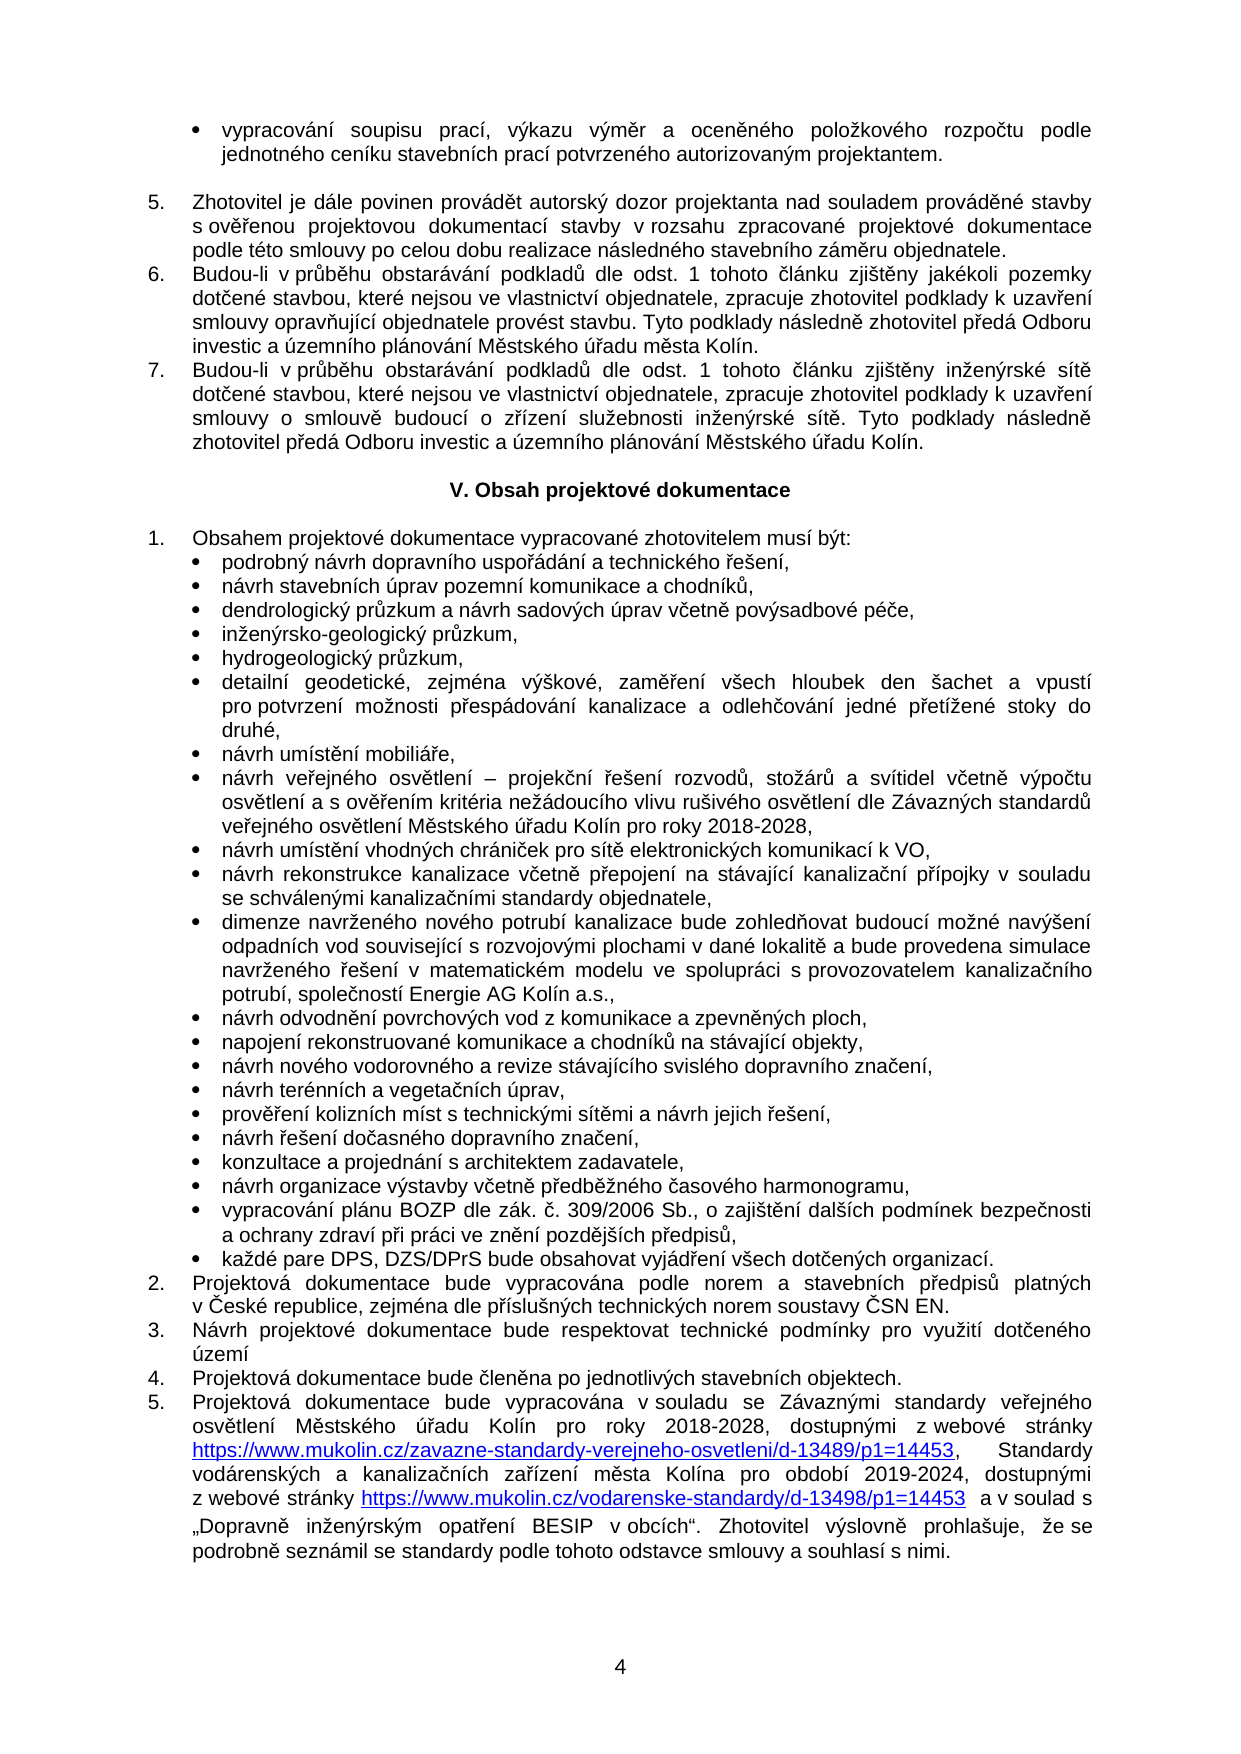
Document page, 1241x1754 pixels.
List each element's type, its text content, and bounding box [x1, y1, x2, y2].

list návrh terénních a vegetačních úprav, [192, 1078, 1092, 1102]
list vypracování plánu BOZP dle zák. č. 309/2006 Sb., o zajištění dalších podmínek bezpečnosti a ochrany zdraví při práci ve znění pozdějších předpisů, [192, 1198, 1092, 1246]
list Projektová dokumentace bude vypracována podle norem a stavebních předpisů platných v České republice, zejména dle příslušných technických norem soustavy ČSN EN. [148, 1270, 1092, 1318]
list podrobný návrh dopravního uspořádání a technického řešení, [192, 549, 1092, 573]
list Projektová dokumentace bude členěna po jednotlivých stavebních objektech. [148, 1366, 1092, 1390]
list každé pare DPS, DZS/DPrS bude obsahovat vyjádření všech dotčených organizací. [192, 1246, 1092, 1270]
list dimenze navrženého nového potrubí kanalizace bude zohledňovat budoucí možné navýšení odpadních vod související s rozvojovými plochami v dané lokalitě a bude provedena simulace navrženého řešení v matematickém modelu ve spolupráci s provozovatelem kanalizačního potrubí, společností Energie AG Kolín a.s., [192, 910, 1092, 1006]
list návrh umístění mobiliáře, [192, 742, 1092, 766]
list Projektová dokumentace bude vypracována v souladu se Závaznými standardy veřejného osvětlení Městského úřadu Kolín pro roky 2018-2028, dostupnými z webové stránky https://www.mukolin.cz/zavazne-standardy-verejneho-osvetleni/d-13489/p1=14453, Standardy vodárenských a kanalizačních zařízení města Kolína pro období 2019-2024, dostupnými z webové stránky https://www.mukolin.cz/vodarenske-standardy/d-13498/p1=14453 a v soulad s „Dopravně inženýrským opatření BESIP v obcích“. Zhotovitel výslovně prohlašuje, že se podrobně seznámil se standardy podle tohoto odstavce smlouvy a souhlasí s nimi. [148, 1390, 1092, 1563]
list návrh veřejného osvětlení – projekční řešení rozvodů, stožárů a svítidel včetně výpočtu osvětlení a s ověřením kritéria nežádoucího vlivu rušivého osvětlení dle Závazných standardů veřejného osvětlení Městského úřadu Kolín pro roky 2018-2028, [192, 766, 1092, 838]
list Budou-li v průběhu obstarávání podkladů dle odst. 1 tohoto článku zjištěny inženýrské sítě dotčené stavbou, které nejsou ve vlastnictví objednatele, zpracuje zhotovitel podklady k uzavření smlouvy o smlouvě budoucí o zřízení služebnosti inženýrské sítě. Tyto podklady následně zhotovitel předá Odboru investic a územního plánování Městského úřadu Kolín. [148, 358, 1092, 454]
list návrh nového vodorovného a revize stávajícího svislého dopravního značení, [192, 1054, 1092, 1078]
list návrh umístění vhodných chrániček pro sítě elektronických komunikací k VO, [192, 838, 1092, 862]
list prověření kolizních míst s technickými sítěmi a návrh jejich řešení, [192, 1102, 1092, 1126]
list Návrh projektové dokumentace bude respektovat technické podmínky pro využití dotčeného území [148, 1318, 1092, 1366]
list inženýrsko-geologický průzkum, [192, 622, 1092, 646]
list Budou-li v průběhu obstarávání podkladů dle odst. 1 tohoto článku zjištěny jakékoli pozemky dotčené stavbou, které nejsou ve vlastnictví objednatele, zpracuje zhotovitel podklady k uzavření smlouvy opravňující objednatele provést stavbu. Tyto podklady následně zhotovitel předá Odboru investic a územního plánování Městského úřadu města Kolín. [148, 262, 1092, 358]
list návrh rekonstrukce kanalizace včetně přepojení na stávající kanalizační přípojky v souladu se schválenými kanalizačními standardy objednatele, [192, 862, 1092, 910]
list návrh stavebních úprav pozemní komunikace a chodníků, [192, 573, 1092, 598]
list vypracování soupisu prací, výkazu výměr a oceněného položkového rozpočtu podle jednotného ceníku stavebních prací potvrzeného autorizovaným projektantem. [192, 118, 1092, 166]
list hydrogeologický průzkum, [192, 646, 1092, 670]
list návrh organizace výstavby včetně předběžného časového harmonogramu, [192, 1174, 1092, 1198]
list Obsahem projektové dokumentace vypracované zhotovitelem musí být: [148, 526, 1092, 549]
list detailní geodetické, zejména výškové, zaměření všech hloubek den šachet a vpustí pro potvrzení možnosti přespádování kanalizace a odlehčování jedné přetížené stoky do druhé, [192, 670, 1092, 742]
list návrh řešení dočasného dopravního značení, [192, 1126, 1092, 1150]
text V. Obsah projektové dokumentace [148, 478, 1092, 502]
list dendrologický průzkum a návrh sadových úprav včetně povýsadbové péče, [192, 598, 1092, 622]
list konzultace a projednání s architektem zadavatele, [192, 1150, 1092, 1174]
list napojení rekonstruované komunikace a chodníků na stávající objekty, [192, 1030, 1092, 1054]
list Zhotovitel je dále povinen provádět autorský dozor projektanta nad souladem prováděné stavby s ověřenou projektovou dokumentací stavby v rozsahu zpracované projektové dokumentace podle této smlouvy po celou dobu realizace následného stavebního záměru objednatele. [148, 190, 1092, 262]
list návrh odvodnění povrchových vod z komunikace a zpevněných ploch, [192, 1006, 1092, 1030]
